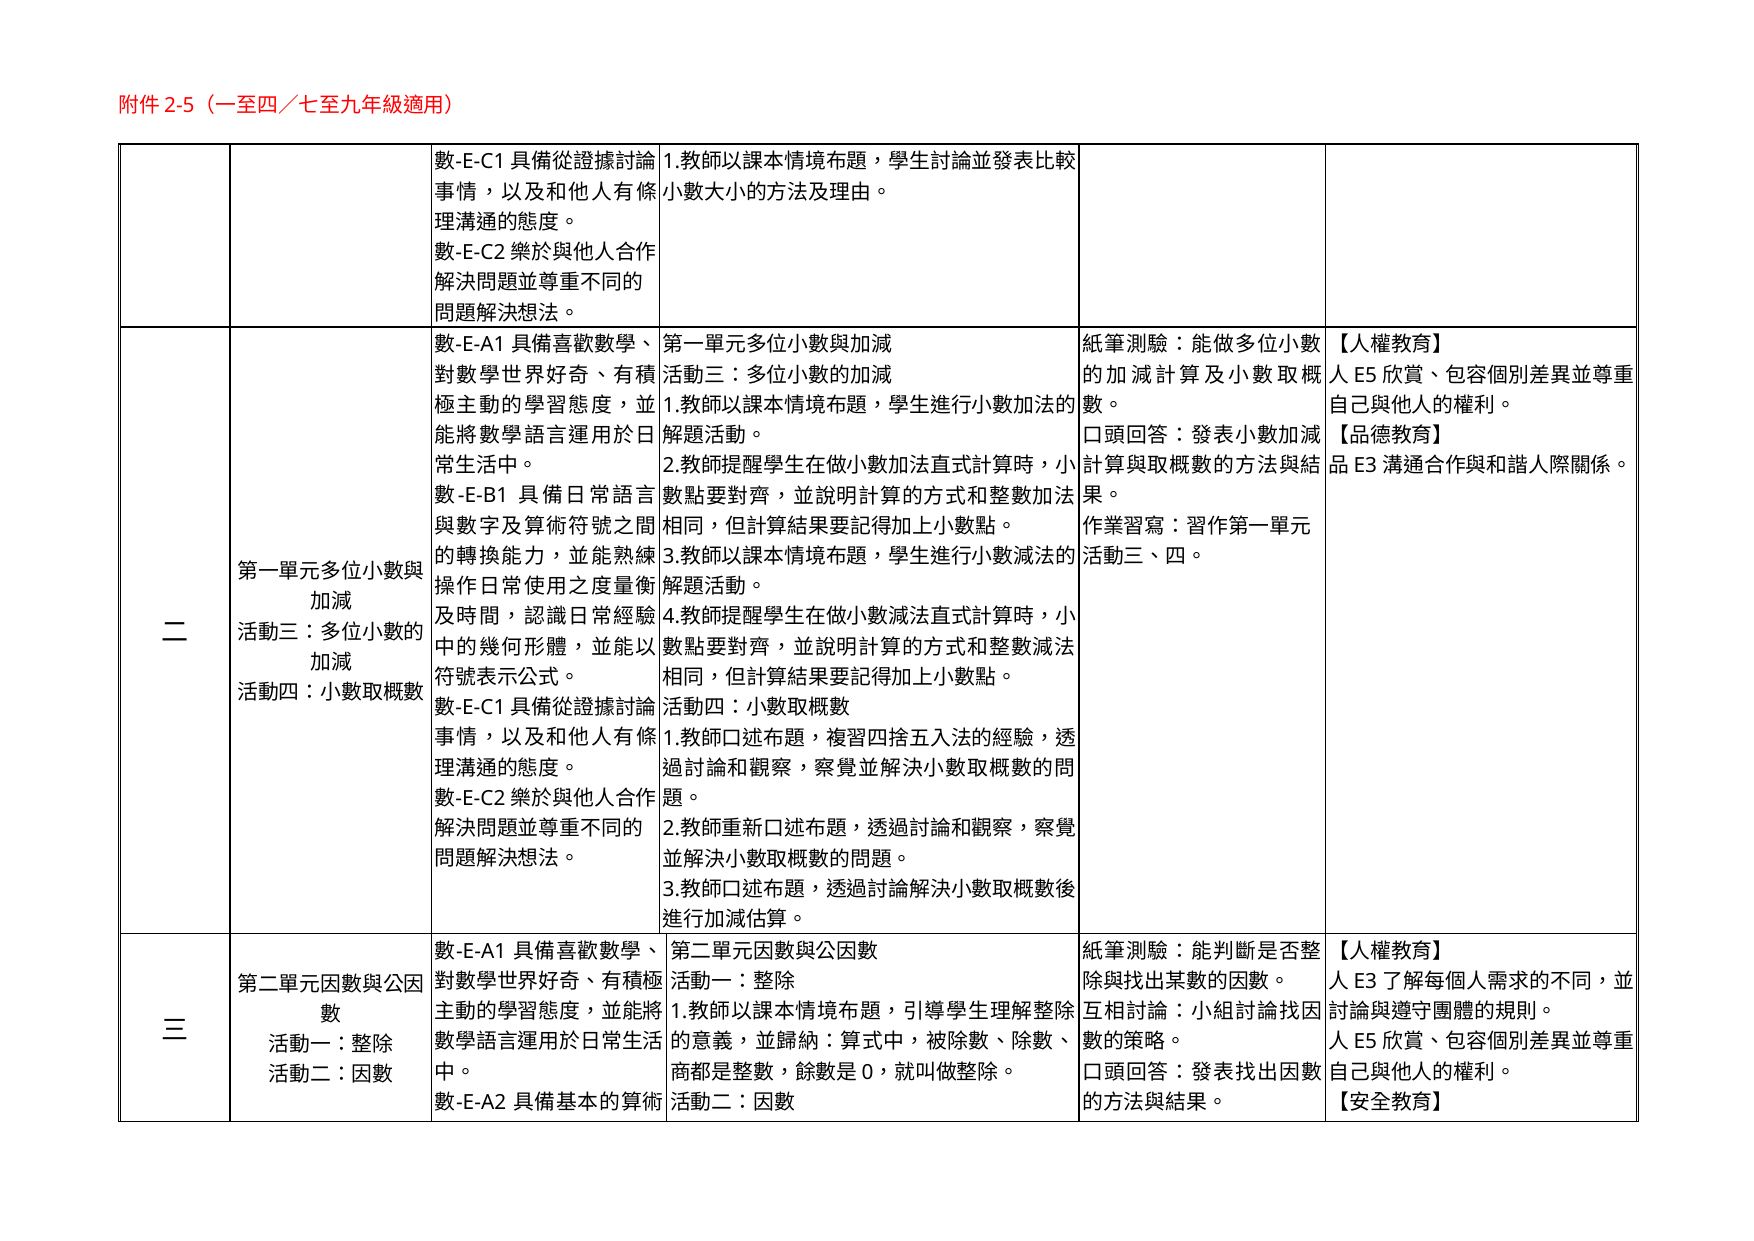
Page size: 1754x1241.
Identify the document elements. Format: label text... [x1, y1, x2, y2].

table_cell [660, 145, 1078, 326]
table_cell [1326, 934, 1636, 1121]
table_cell 二 [121, 328, 229, 932]
table_cell 三 [121, 934, 229, 1121]
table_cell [1326, 145, 1636, 326]
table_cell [231, 934, 431, 1121]
table_cell 【人權教育】 人E5 欣賞、包容個別差異並尊重自己與他人的權利。 【品德教育】 品E3 溝通合作與和諧人際關係。 [1326, 328, 1636, 932]
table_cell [1080, 934, 1325, 1121]
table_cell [1080, 145, 1325, 326]
table_cell 第一單元多位小數與加減 活動三：多位小數的加減 活動四：小數取概數 [231, 328, 431, 932]
table_cell 第一單元多位小數與加減 活動三：多位小數的加減 1.教師以課本情境布題，學生進行小數加法的解題活動。 2.教師提醒學生在做小數加法直式計算時，小數點要對齊，並說明計算的方式和整數加法相同，但計算結果要記得加上小數點。 3.教師以課本情境布題，學生進行小數減法的解題活動。 4.教師提醒學生在做小數減法直式計算時，小數點要對齊，並說明計算的方式和整數減法相同，但計算結果要記得加上小數點。 活動四：小數取概數 1.教師口述布題，複習四捨五入法的經驗，透過討論和觀察，察覺並解決小數取概數的問題。 2.教師重新口述布題，透過討論和觀察，察覺並解決小數取概數的問題。 3.教師口述布題，透過討論解決小數取概數後進行加減估算。 [660, 328, 1078, 932]
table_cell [432, 145, 659, 326]
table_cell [231, 145, 431, 326]
table_cell 一 [121, 145, 229, 326]
table_cell 紙筆測驗：能做多位小數的加減計算及小數取概數。 口頭回答：發表小數加減計算與取概數的方法與結果。 作業習寫：習作第一單元活動三、四。 [1080, 328, 1325, 932]
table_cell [432, 934, 666, 1121]
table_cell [667, 934, 1078, 1121]
